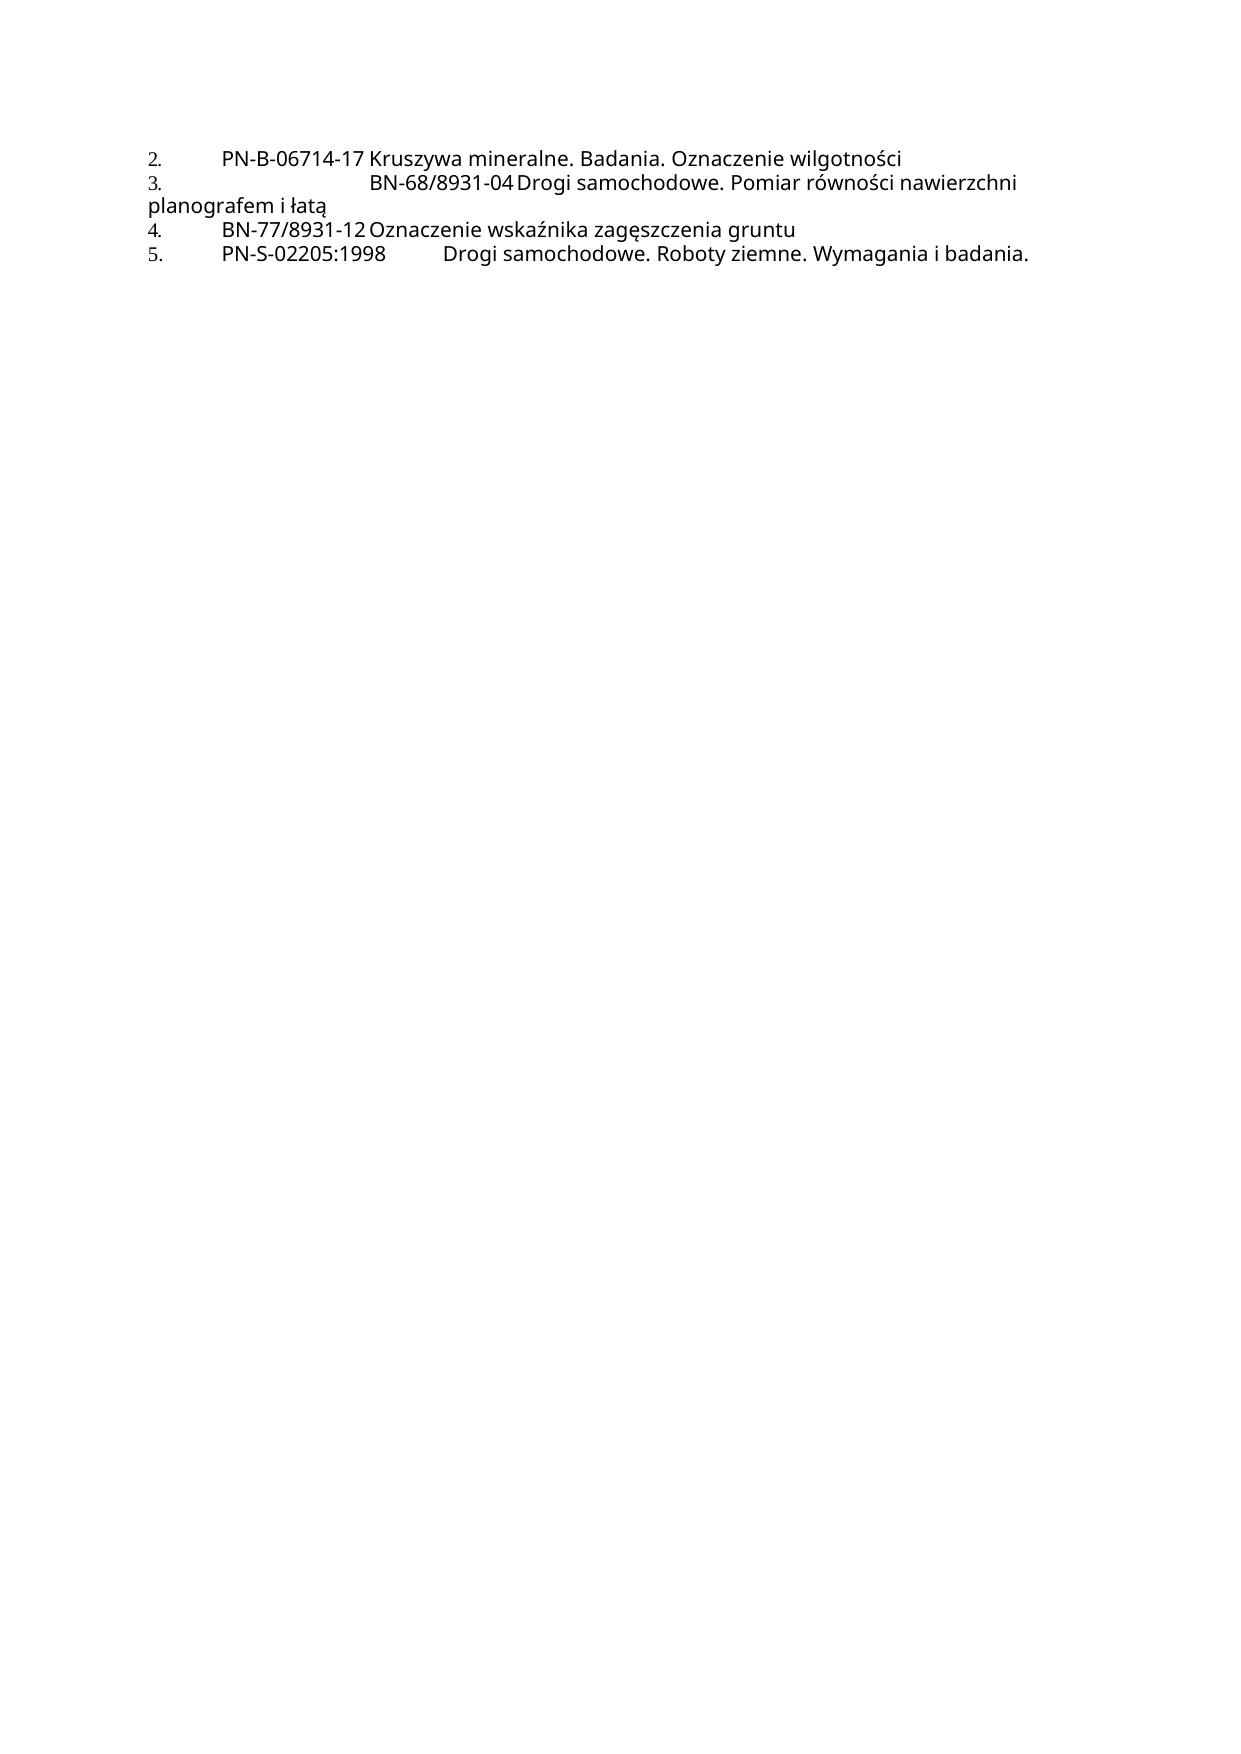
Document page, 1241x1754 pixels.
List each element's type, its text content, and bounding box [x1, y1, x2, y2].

list PN-B-06714-17 Kruszywa mineralne. Badania. Oznaczenie wilgotności [148, 148, 1093, 171]
list BN-68/8931-04 Drogi samochodowe. Pomiar równości nawierzchni planografem i łatą [148, 171, 1093, 218]
list PN-S-02205:1998 Drogi samochodowe. Roboty ziemne. Wymagania i badania. [148, 242, 1093, 266]
list BN-77/8931-12 Oznaczenie wskaźnika zagęszczenia gruntu [148, 219, 1093, 242]
